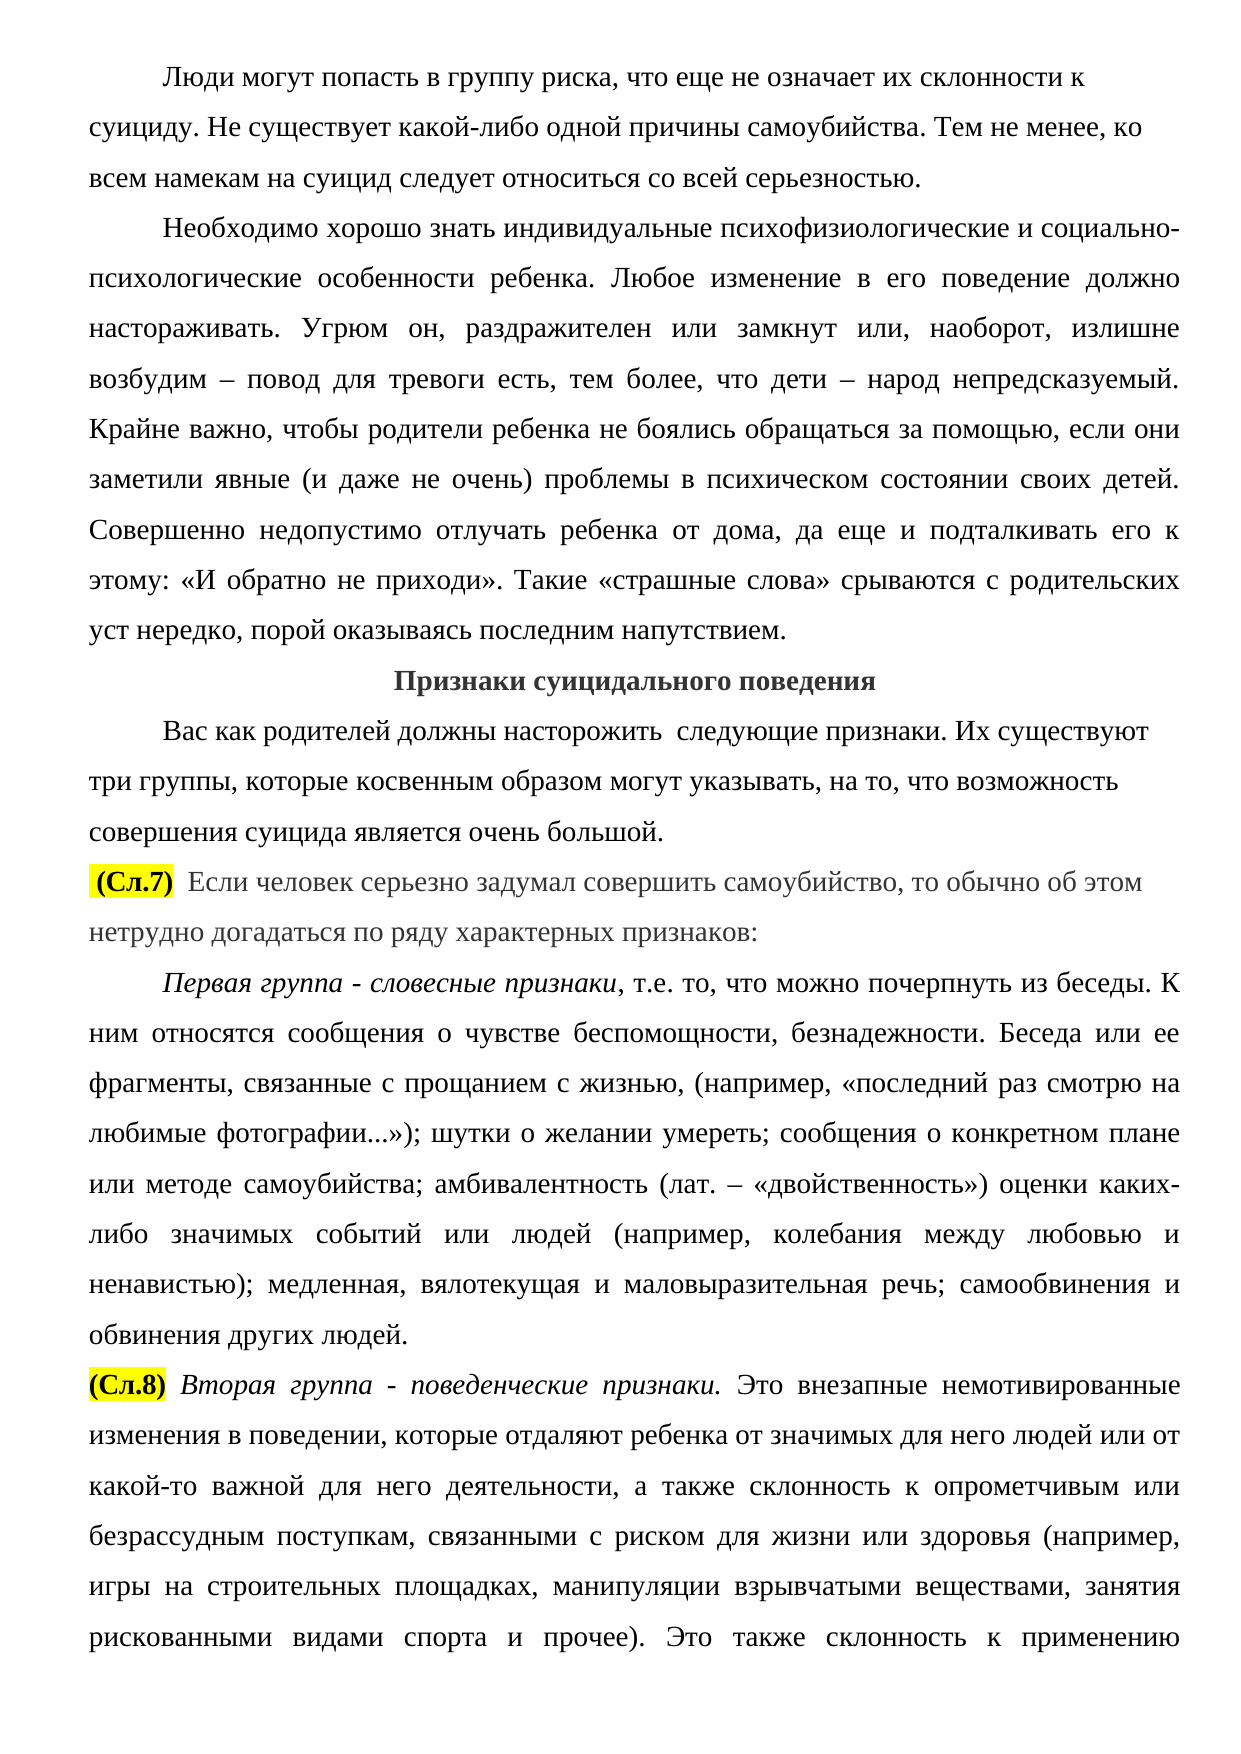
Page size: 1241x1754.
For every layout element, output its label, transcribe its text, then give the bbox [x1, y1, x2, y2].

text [89, 1367, 1181, 1652]
text Люди могут попасть в группу риска, что еще не означает их склонности к суициду. Не существует какой-либо одной причины самоубийства. Тем не менее, ко всем намекам на суицид следует относиться со всей серьезностью. [89, 59, 1181, 193]
text Вас как родителей должны насторожить следующие признаки. Их существуют три группы, которые косвенным образом могут указывать, на то, что возможность совершения суицида является очень большой. [89, 713, 1181, 847]
text Необходимо хорошо знать индивидуальные психофизиологические и социально-психологические особенности ребенка. Любое изменение в его поведение должно настораживать. Угрюм он, раздражителен или замкнут или, наоборот, излишне возбудим – повод для тревоги есть, тем более, что дети – народ непредсказуемый. Крайне важно, чтобы родители ребенка не боялись обращаться за помощью, если они заметили явные (и даже не очень) проблемы в психическом состоянии своих детей. Совершенно недопустимо отлучать ребенка от дома, да еще и подталкивать его к этому: «И обратно не приходи». Такие «страшные слова» срываются с родительских уст нередко, порой оказываясь последним напутствием. [89, 210, 1181, 646]
text (Сл.7) Если человек серьезно задумал совершить самоубийство, то обычно об этом нетрудно догадаться по ряду характерных признаков: [89, 864, 1181, 948]
text Первая группа - словесные признаки, т.е. то, что можно почерпнуть из беседы. К ним относятся сообщения о чувстве беспомощности, безнадежности. Беседа или ее фрагменты, связанные с прощанием с жизнью, (например, «последний раз смотрю на любимые фотографии...»); шутки о желании умереть; сообщения о конкретном плане или методе самоубийства; амбивалентность (лат. – «двойственность») оценки каких-либо значимых событий или людей (например, колебания между любовью и ненавистью); медленная, вялотекущая и маловыразительная речь; самообвинения и обвинения других людей. [89, 965, 1181, 1350]
text Признаки суицидального поведения [89, 663, 1181, 696]
